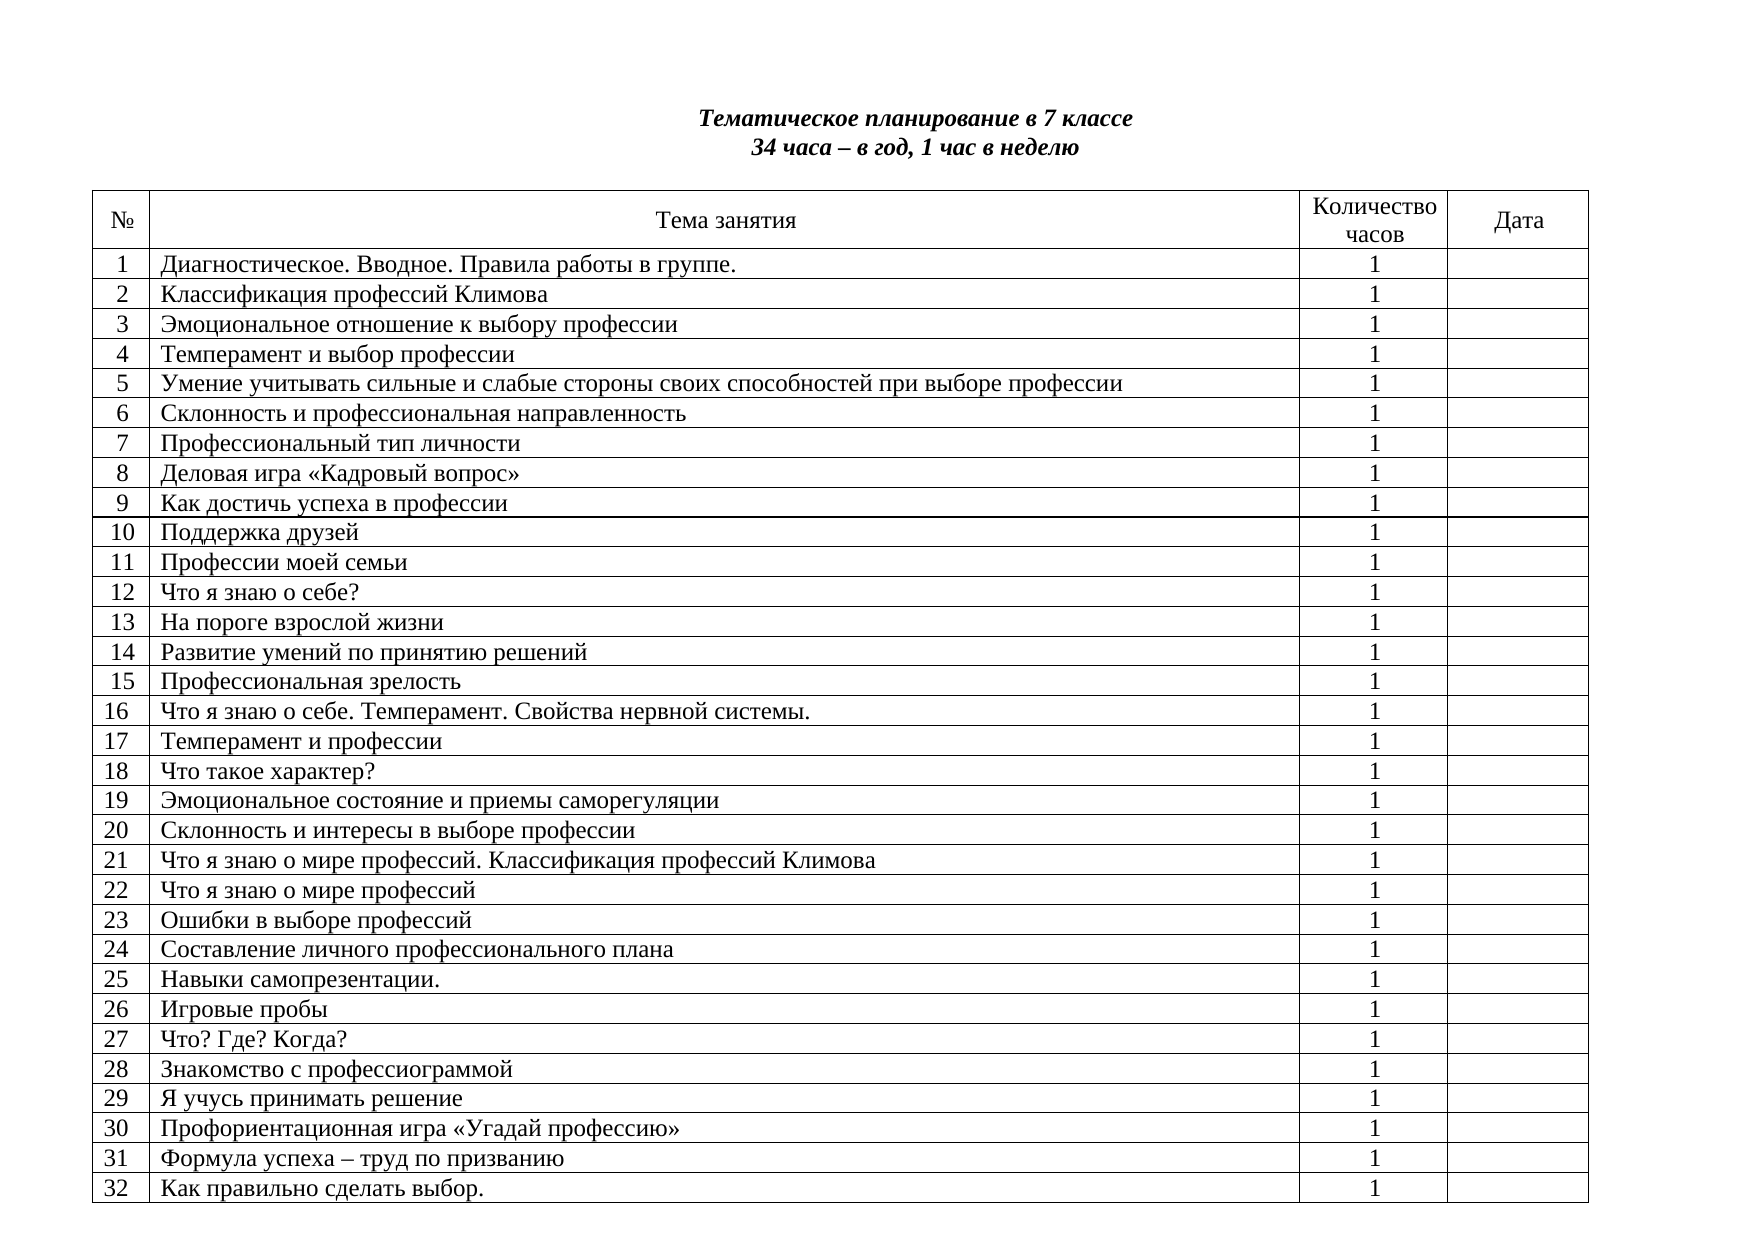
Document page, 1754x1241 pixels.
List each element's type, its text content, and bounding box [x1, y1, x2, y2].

table_cell Профессии моей семьи [150, 547, 1299, 576]
table_cell [1448, 1113, 1588, 1142]
table_cell Диагностическое. Вводное. Правила работы в группе. [150, 249, 1299, 278]
table_cell 1 [1300, 518, 1447, 546]
table_cell Как достичь успеха в профессии [150, 488, 1299, 516]
table_cell [1448, 875, 1588, 904]
table_cell 22 [93, 875, 149, 904]
table_cell 2 [93, 279, 149, 308]
table_cell Я учусь принимать решение [150, 1084, 1299, 1112]
table_cell Составление личного профессионального плана [150, 935, 1299, 963]
table_cell 1 [1300, 369, 1447, 397]
table_cell 1 [1300, 339, 1447, 367]
table_cell 1 [1300, 428, 1447, 457]
table_cell 1 [1300, 1084, 1447, 1112]
table_cell Деловая игра «Кадровый вопрос» [150, 458, 1299, 487]
table_cell 8 [93, 458, 149, 487]
table_cell 1 [1300, 249, 1447, 278]
table_cell [1448, 1084, 1588, 1112]
table_cell 18 [93, 756, 149, 784]
table_cell 28 [93, 1054, 149, 1082]
table_cell [1448, 696, 1588, 725]
table_cell [1448, 1173, 1588, 1202]
table_cell [1448, 458, 1588, 487]
table_cell Темперамент и выбор профессии [150, 339, 1299, 367]
table_cell [1448, 935, 1588, 963]
table_cell Как правильно сделать выбор. [150, 1173, 1299, 1202]
text Тематическое планирование в 7 классе [103, 103, 1668, 132]
table_cell [1448, 905, 1588, 933]
table_cell 13 [93, 607, 149, 636]
table_cell 1 [1300, 786, 1447, 814]
table_cell 1 [1300, 964, 1447, 993]
table_cell Классификация профессий Климова [150, 279, 1299, 308]
table_cell [1448, 607, 1588, 636]
table_cell 20 [93, 815, 149, 844]
table_cell 1 [1300, 398, 1447, 427]
table_cell Формула успеха – труд по призванию [150, 1143, 1299, 1172]
table_cell Склонность и профессиональная направленность [150, 398, 1299, 427]
table_cell 1 [1300, 726, 1447, 755]
table_cell 1 [1300, 666, 1447, 695]
table_cell Развитие умений по принятию решений [150, 637, 1299, 665]
table_cell 25 [93, 964, 149, 993]
table_header Тема занятия [150, 191, 1299, 248]
table_cell 1 [1300, 1143, 1447, 1172]
table_cell [1448, 815, 1588, 844]
table_cell [1448, 637, 1588, 665]
table_cell 10 [93, 518, 149, 546]
table_cell 32 [93, 1173, 149, 1202]
table_cell Профессиональная зрелость [150, 666, 1299, 695]
table_cell [1448, 249, 1588, 278]
table_cell 1 [1300, 815, 1447, 844]
table_cell 9 [93, 488, 149, 516]
table_cell 16 [93, 696, 149, 725]
table_cell 1 [1300, 309, 1447, 338]
table_cell [1448, 369, 1588, 397]
table_cell [1448, 279, 1588, 308]
table_cell Склонность и интересы в выборе профессии [150, 815, 1299, 844]
table_cell Темперамент и профессии [150, 726, 1299, 755]
table_cell 30 [93, 1113, 149, 1142]
table_cell 1 [1300, 279, 1447, 308]
table_cell 1 [1300, 547, 1447, 576]
table_header Дата [1448, 191, 1588, 248]
table_cell [1448, 726, 1588, 755]
table_cell 1 [93, 249, 149, 278]
table_cell 24 [93, 935, 149, 963]
table_cell [1448, 577, 1588, 606]
table_cell [1448, 309, 1588, 338]
table_cell Что я знаю о мире профессий. Классификация профессий Климова [150, 845, 1299, 874]
table_cell [1448, 547, 1588, 576]
table_cell 4 [93, 339, 149, 367]
table_cell 1 [1300, 845, 1447, 874]
table_cell 1 [1300, 1173, 1447, 1202]
table_cell [1448, 964, 1588, 993]
table_cell Что я знаю о себе? [150, 577, 1299, 606]
table_cell Эмоциональное состояние и приемы саморегуляции [150, 786, 1299, 814]
table_cell 1 [1300, 935, 1447, 963]
table_cell Что? Где? Когда? [150, 1024, 1299, 1053]
table_cell 26 [93, 994, 149, 1023]
table_cell [1448, 398, 1588, 427]
table_cell Знакомство с профессиограммой [150, 1054, 1299, 1082]
table_cell Навыки самопрезентации. [150, 964, 1299, 993]
table_cell 1 [1300, 905, 1447, 933]
table_cell 3 [93, 309, 149, 338]
table_cell Умение учитывать сильные и слабые стороны своих способностей при выборе профессии [150, 369, 1299, 397]
table_cell [1448, 518, 1588, 546]
table_cell [1448, 756, 1588, 784]
table_cell 1 [1300, 458, 1447, 487]
table_header Количество часов [1300, 191, 1447, 248]
table_cell На пороге взрослой жизни [150, 607, 1299, 636]
table_cell [1448, 666, 1588, 695]
table_cell [1448, 845, 1588, 874]
table_cell Игровые пробы [150, 994, 1299, 1023]
table_cell Поддержка друзей [150, 518, 1299, 546]
table_cell 21 [93, 845, 149, 874]
table_cell 1 [1300, 488, 1447, 516]
table_cell [1448, 428, 1588, 457]
table_cell 17 [93, 726, 149, 755]
table_cell 1 [1300, 696, 1447, 725]
table_cell [1448, 339, 1588, 367]
table_cell 12 [93, 577, 149, 606]
table_cell Ошибки в выборе профессий [150, 905, 1299, 933]
table_cell 31 [93, 1143, 149, 1172]
table_cell 15 [93, 666, 149, 695]
table_cell 27 [93, 1024, 149, 1053]
table_cell Профессиональный тип личности [150, 428, 1299, 457]
table_cell 1 [1300, 875, 1447, 904]
table_cell Что я знаю о себе. Темперамент. Свойства нервной системы. [150, 696, 1299, 725]
table_cell [1448, 1024, 1588, 1053]
table_cell 1 [1300, 637, 1447, 665]
table_cell [1448, 1143, 1588, 1172]
table_header № [93, 191, 149, 248]
table_cell Эмоциональное отношение к выбору профессии [150, 309, 1299, 338]
table_cell 23 [93, 905, 149, 933]
table_cell Профориентационная игра «Угадай профессию» [150, 1113, 1299, 1142]
table_cell 6 [93, 398, 149, 427]
table_cell Что я знаю о мире профессий [150, 875, 1299, 904]
table_cell 7 [93, 428, 149, 457]
table_cell 29 [93, 1084, 149, 1112]
table_cell [1448, 1054, 1588, 1082]
table_cell 14 [93, 637, 149, 665]
table_cell 1 [1300, 1054, 1447, 1082]
table_cell 1 [1300, 1113, 1447, 1142]
table_cell [1448, 994, 1588, 1023]
table_cell 5 [93, 369, 149, 397]
table_cell 19 [93, 786, 149, 814]
table_cell 1 [1300, 607, 1447, 636]
table_cell 11 [93, 547, 149, 576]
table_cell 1 [1300, 994, 1447, 1023]
table_cell 1 [1300, 756, 1447, 784]
table_cell 1 [1300, 1024, 1447, 1053]
table_cell Что такое характер? [150, 756, 1299, 784]
table_cell [1448, 786, 1588, 814]
table_cell [1448, 488, 1588, 516]
table_cell 1 [1300, 577, 1447, 606]
text 34 часа – в год, 1 час в неделю [103, 132, 1668, 161]
